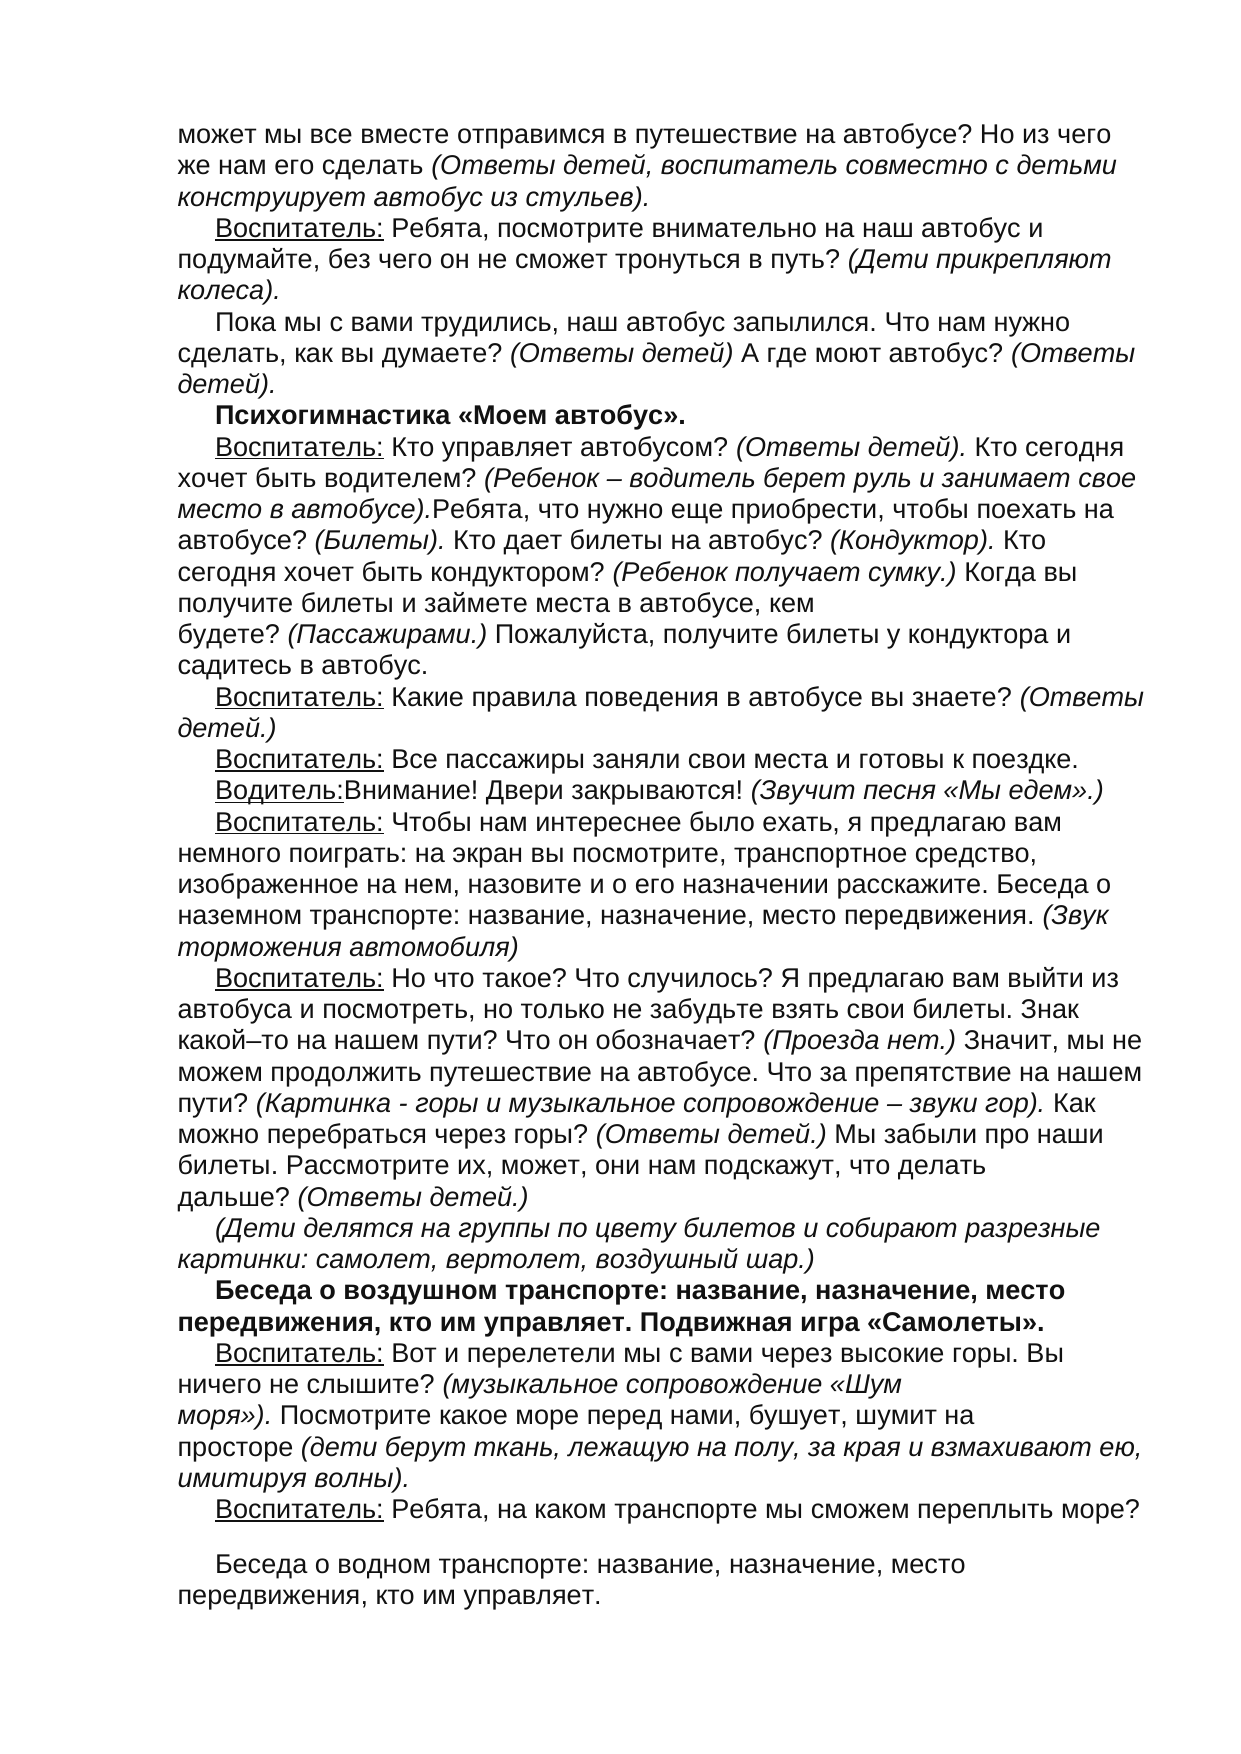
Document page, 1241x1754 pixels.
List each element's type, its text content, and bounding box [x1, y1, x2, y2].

text Воспитатель: Ребята, на каком транспорте мы сможем переплыть море? [177, 1493, 1152, 1524]
text Беседа о воздушном транспорте: название, назначение, место передвижения, кто им управляет. Подвижная игра «Самолеты». [177, 1274, 1152, 1337]
text Воспитатель: Ребята, посмотрите внимательно на наш автобус и подумайте, без чего он не сможет тронуться в путь? (Дети прикрепляют колеса). [177, 212, 1152, 306]
text Воспитатель: Чтобы нам интереснее было ехать, я предлагаю вам немного поиграть: на экран вы посмотрите, транспортное средство, изображенное на нем, назовите и о его назначении расскажите. Беседа о наземном транспорте: название, назначение, место передвижения. (Звук торможения автомобиля) [177, 806, 1152, 962]
text Психогимнастика «Моем автобус». [177, 399, 1152, 431]
text Воспитатель: Какие правила поведения в автобусе вы знаете? (Ответы детей.) [177, 681, 1152, 743]
text Воспитатель: Вот и перелетели мы с вами через высокие горы. Вы ничего не слышите? (музыкальное сопровождение «Шум моря»). Посмотрите какое море перед нами, бушует, шумит на просторе (дети берут ткань, лежащую на полу, за края и взмахивают ею, имитируя волны). [177, 1337, 1152, 1493]
text Пока мы с вами трудились, наш автобус запылился. Что нам нужно сделать, как вы думаете? (Ответы детей) А где моют автобус? (Ответы детей). [177, 306, 1152, 399]
text Водитель:Внимание! Двери закрываются! (Звучит песня «Мы едем».) [177, 774, 1152, 806]
text Воспитатель: Кто управляет автобусом? (Ответы детей). Кто сегодня хочет быть водителем? (Ребенок – водитель берет руль и занимает свое место в автобусе).Ребята, что нужно еще приобрести, чтобы поехать на автобусе? (Билеты). Кто дает билеты на автобус? (Кондуктор). Кто сегодня хочет быть кондуктором? (Ребенок получает сумку.) Когда вы получите билеты и займете места в автобусе, кем будете? (Пассажирами.) Пожалуйста, получите билеты у кондуктора и садитесь в автобус. [177, 431, 1152, 681]
text (Дети делятся на группы по цвету билетов и собирают разрезные картинки: самолет, вертолет, воздушный шар.) [177, 1212, 1152, 1274]
text Беседа о водном транспорте: название, назначение, место передвижения, кто им управляет. [177, 1548, 1152, 1610]
text Воспитатель: Все пассажиры заняли свои места и готовы к поездке. [177, 743, 1152, 774]
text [177, 118, 1152, 212]
text Воспитатель: Но что такое? Что случилось? Я предлагаю вам выйти из автобуса и посмотреть, но только не забудьте взять свои билеты. Знак какой–то на нашем пути? Что он обозначает? (Проезда нет.) Значит, мы не можем продолжить путешествие на автобусе. Что за препятствие на нашем пути? (Картинка - горы и музыкальное сопровождение – звуки гор). Как можно перебраться через горы? (Ответы детей.) Мы забыли про наши билеты. Рассмотрите их, может, они нам подскажут, что делать дальше? (Ответы детей.) [177, 962, 1152, 1212]
